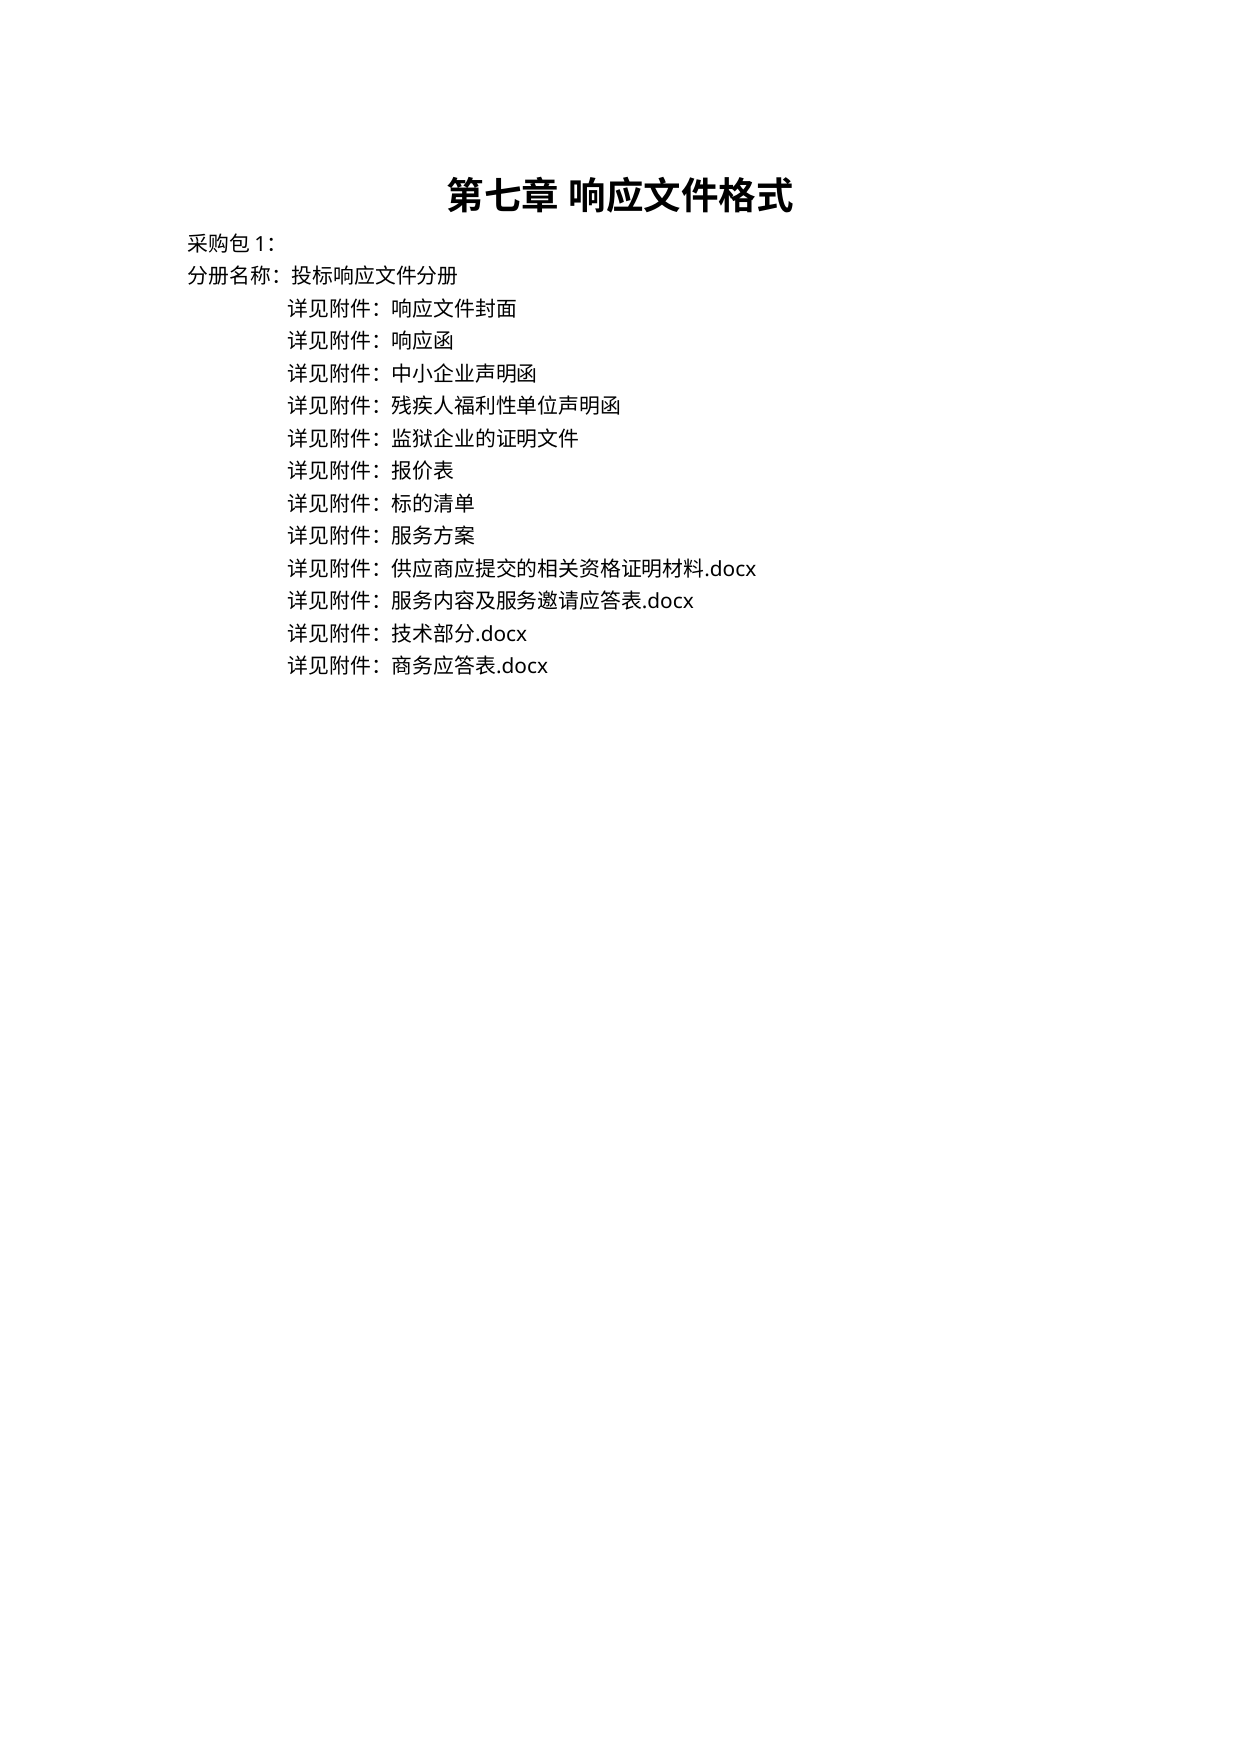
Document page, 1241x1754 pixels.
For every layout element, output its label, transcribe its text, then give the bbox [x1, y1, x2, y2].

text 详见附件：响应文件封面 [187, 292, 1053, 324]
text 详见附件：报价表 [187, 454, 1053, 487]
text 详见附件：监狱企业的证明文件 [187, 422, 1053, 454]
text 详见附件：标的清单 [187, 487, 1053, 519]
text 详见附件：商务应答表.docx [187, 649, 1053, 682]
text 详见附件：残疾人福利性单位声明函 [187, 389, 1053, 422]
text 详见附件：供应商应提交的相关资格证明材料.docx [187, 552, 1053, 584]
text 详见附件：服务内容及服务邀请应答表.docx [187, 584, 1053, 617]
text 详见附件：服务方案 [187, 519, 1053, 552]
text 详见附件：技术部分.docx [187, 617, 1053, 649]
text 第七章 响应文件格式 [187, 162, 1053, 227]
text 分册名称：投标响应文件分册 [187, 259, 1053, 292]
text 详见附件：中小企业声明函 [187, 357, 1053, 389]
text 详见附件：响应函 [187, 324, 1053, 357]
text 采购包1： [187, 227, 1053, 259]
